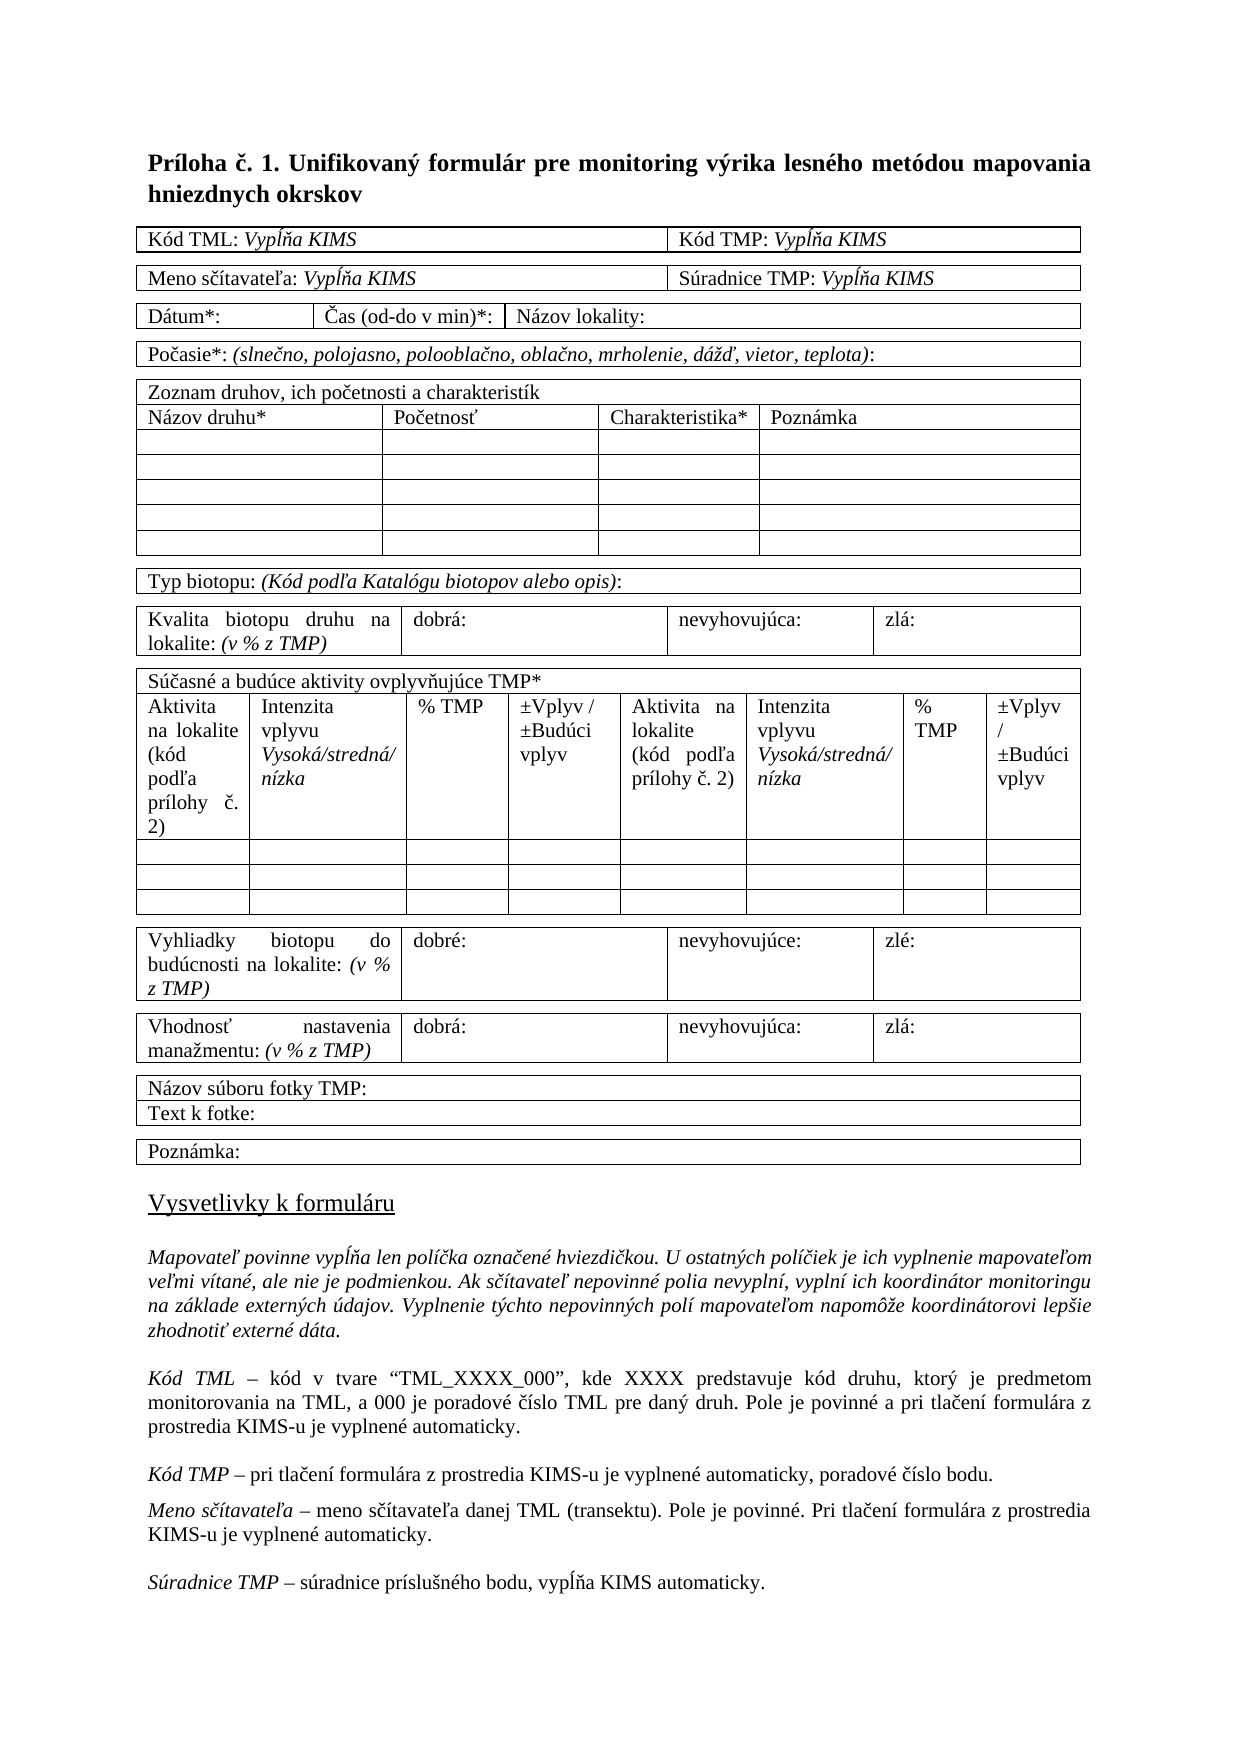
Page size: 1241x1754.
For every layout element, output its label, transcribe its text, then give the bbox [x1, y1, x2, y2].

table_header nevyhovujúce: [668, 928, 873, 1000]
table_cell [137, 890, 249, 914]
table_cell [599, 480, 759, 504]
table_cell [509, 890, 620, 914]
table_cell Charakteristika* [599, 405, 759, 429]
table_header dobré: [402, 928, 667, 1000]
table_header Dátum*: [137, 304, 313, 328]
table_header Kód TMP: Vypĺňa KIMS [668, 228, 1080, 251]
table_cell [760, 455, 1080, 479]
table_cell [407, 865, 508, 889]
table_cell [599, 455, 759, 479]
table_cell [599, 531, 759, 554]
table_cell [509, 865, 620, 889]
table_cell Intenzita vplyvu Vysoká/stredná/ nízka [747, 694, 903, 838]
table_header Názov súboru fotky TMP: [137, 1076, 1080, 1100]
table_cell [137, 430, 382, 454]
table_header Zoznam druhov, ich početnosti a charakteristík [137, 380, 1080, 404]
table_header Počasie*: (slnečno, polojasno, polooblačno, oblačno, mrholenie, dážď, vietor, teplota): [137, 342, 1080, 366]
table_cell [987, 865, 1080, 889]
table_cell [137, 480, 382, 504]
table_cell [407, 840, 508, 863]
table_header Meno sčítavateľa: Vypĺňa KIMS [137, 266, 667, 289]
table_cell Názov druhu* [137, 405, 382, 429]
text Mapovateľ povinne vypĺňa len políčka označené hviezdičkou. U ostatných políčiek je ich vyplnenie mapovateľom veľmi vítané, ale nie je podmienkou. Ak sčítavateľ nepovinné polia nevyplní, vyplní ich koordinátor monitoringu na základe externých údajov. Vyplnenie týchto nepovinných polí mapovateľom napomôže koordinátorovi lepšie zhodnotiť externé dáta. [148, 1245, 1093, 1342]
table_header Vhodnosť nastavenia manažmentu: (v % z TMP) [137, 1014, 401, 1062]
table_cell [383, 455, 598, 479]
text Kód TMP – pri tlačení formulára z prostredia KIMS-u je vyplnené automaticky, poradové číslo bodu. [148, 1462, 1093, 1486]
table_header dobrá: [402, 607, 667, 655]
table_cell [599, 430, 759, 454]
text Príloha č. 1. Unifikovaný formulár pre monitoring výrika lesného metódou mapovania hniezdnych okrskov [148, 148, 1093, 207]
table_cell Aktivita na lokalite (kód podľa prílohy č. 2) [621, 694, 746, 838]
table_header Poznámka: [137, 1140, 1080, 1163]
table_cell [137, 531, 382, 554]
table_cell [407, 890, 508, 914]
table_header Typ biotopu: (Kód podľa Katalógu biotopov alebo opis): [137, 569, 1080, 593]
table_header Súradnice TMP: Vypĺňa KIMS [668, 266, 1080, 289]
table_cell ±Vplyv / ±Budúci vplyv [509, 694, 620, 838]
table_cell [760, 480, 1080, 504]
text Kód TML – kód v tvare “TML_XXXX_000”, kde XXXX predstavuje kód druhu, ktorý je predmetom monitorovania na TML, a 000 je poradové číslo TML pre daný druh. Pole je povinné a pri tlačení formulára z prostredia KIMS-u je vyplnené automaticky. [148, 1366, 1093, 1438]
table_cell [137, 865, 249, 889]
table_cell % TMP [407, 694, 508, 838]
table_cell [621, 840, 746, 863]
table_cell [904, 890, 986, 914]
text Meno sčítavateľa – meno sčítavateľa danej TML (transektu). Pole je povinné. Pri tlačení formulára z prostredia KIMS-u je vyplnené automaticky. [148, 1498, 1093, 1546]
table_cell [250, 840, 406, 863]
table_cell [509, 840, 620, 863]
table_header Vyhliadky biotopu do budúcnosti na lokalite: (v % z TMP) [137, 928, 401, 1000]
table_cell Početnosť [383, 405, 598, 429]
table_header Čas (od-do v min)*: [314, 304, 504, 328]
table_header zlá: [874, 1014, 1080, 1062]
table_header nevyhovujúca: [668, 607, 873, 655]
table_header zlá: [874, 607, 1080, 655]
text Súradnice TMP – súradnice príslušného bodu, vypĺňa KIMS automaticky. [148, 1570, 1093, 1594]
table_cell [621, 865, 746, 889]
table_cell Intenzita vplyvu Vysoká/stredná/ nízka [250, 694, 406, 838]
table_cell [621, 890, 746, 914]
table_header nevyhovujúca: [668, 1014, 873, 1062]
table_header Kvalita biotopu druhu na lokalite: (v % z TMP) [137, 607, 401, 655]
table_header Názov lokality: [506, 304, 1080, 328]
table_header zlé: [874, 928, 1080, 1000]
table_cell [747, 840, 903, 863]
table_header Súčasné a budúce aktivity ovplyvňujúce TMP* [137, 669, 1080, 693]
table_header Kód TML: Vypĺňa KIMS [137, 228, 667, 251]
table_cell ±Vplyv / ±Budúci vplyv [987, 694, 1080, 838]
table_cell [250, 865, 406, 889]
table_cell Aktivita na lokalite (kód podľa prílohy č. 2) [137, 694, 249, 838]
table_header dobrá: [402, 1014, 667, 1062]
table_cell [760, 505, 1080, 529]
table_cell [383, 430, 598, 454]
table_cell % TMP [904, 694, 986, 838]
table_cell Poznámka [760, 405, 1080, 429]
table_cell [760, 430, 1080, 454]
table_cell [599, 505, 759, 529]
table_cell [747, 865, 903, 889]
table_cell [137, 455, 382, 479]
table_cell [904, 840, 986, 863]
table_cell [760, 531, 1080, 554]
table_cell [137, 505, 382, 529]
table_cell [987, 890, 1080, 914]
table_cell [987, 840, 1080, 863]
table_cell [904, 865, 986, 889]
text Vysvetlivky k formuláru [148, 1188, 1093, 1217]
table_cell [137, 840, 249, 863]
table_cell [250, 890, 406, 914]
table_cell [383, 531, 598, 554]
table_cell Text k fotke: [137, 1101, 1080, 1125]
table_cell [383, 480, 598, 504]
table_cell [747, 890, 903, 914]
table_cell [383, 505, 598, 529]
